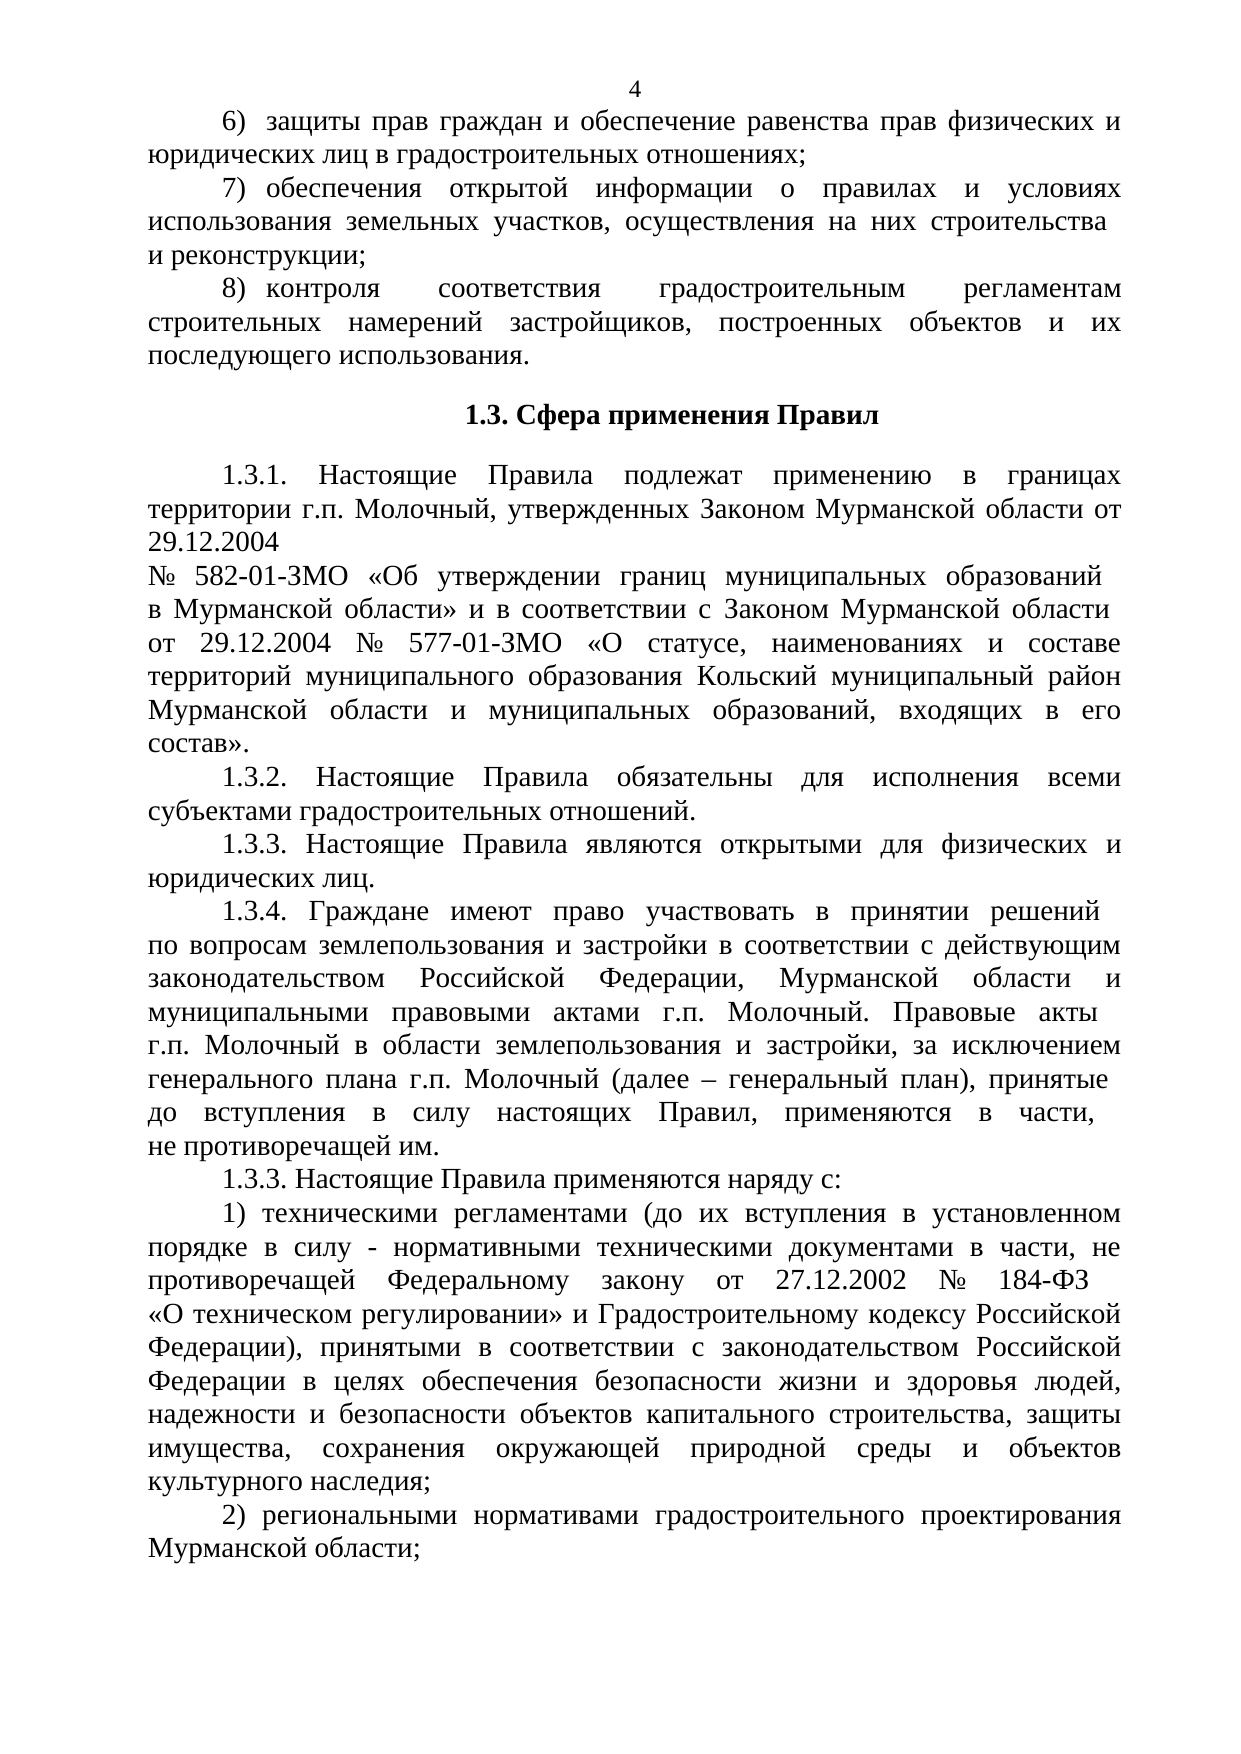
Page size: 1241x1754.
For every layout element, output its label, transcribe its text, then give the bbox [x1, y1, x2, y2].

list обеспечения открытой информации о правилах и условиях использования земельных участков, осуществления на них строительства и реконструкции; [148, 170, 1122, 270]
text 1.3.1. Настоящие Правила подлежат применению в границах территории г.п. Молочный, утвержденных Законом Мурманской области от 29.12.2004 № 582-01-ЗМО «Об утверждении границ муниципальных образований в Мурманской области» и в соответствии с Законом Мурманской области от 29.12.2004 № 577-01-ЗМО «О статусе, наименованиях и составе территорий муниципального образования Кольский муниципальный район Мурманской области и муниципальных образований, входящих в его состав». [148, 457, 1122, 759]
text 1.3.3. Настоящие Правила применяются наряду с: [148, 1162, 1122, 1195]
text 1.3. Сфера применения Правил [148, 397, 1122, 431]
list контроля соответствия градостроительным регламентам строительных намерений застройщиков, построенных объектов и их последующего использования. [148, 270, 1122, 371]
text 1.3.4. Граждане имеют право участвовать в принятии решений по вопросам землепользования и застройки в соответствии с действующим законодательством Российской Федерации, Мурманской области и муниципальными правовыми актами г.п. Молочный. Правовые акты г.п. Молочный в области землепользования и застройки, за исключением генерального плана г.п. Молочный (далее – генеральный план), принятые до вступления в силу настоящих Правил, применяются в части, не противоречащей им. [148, 893, 1122, 1162]
text 1.3.2. Настоящие Правила обязательны для исполнения всеми субъектами градостроительных отношений. [148, 759, 1122, 826]
text 1.3.3. Настоящие Правила являются открытыми для физических и юридических лиц. [148, 826, 1122, 893]
text 2) региональными нормативами градостроительного проектирования Мурманской области; [148, 1497, 1122, 1564]
text 1) техническими регламентами (до их вступления в установленном порядке в силу - нормативными техническими документами в части, не противоречащей Федеральному закону от 27.12.2002 № 184-ФЗ «О техническом регулировании» и Градостроительному кодексу Российской Федерации), принятыми в соответствии с законодательством Российской Федерации в целях обеспечения безопасности жизни и здоровья людей, надежности и безопасности объектов капитального строительства, защиты имущества, сохранения окружающей природной среды и объектов культурного наследия; [148, 1195, 1122, 1497]
list защиты прав граждан и обеспечение равенства прав физических и юридических лиц в градостроительных отношениях; [148, 103, 1122, 170]
